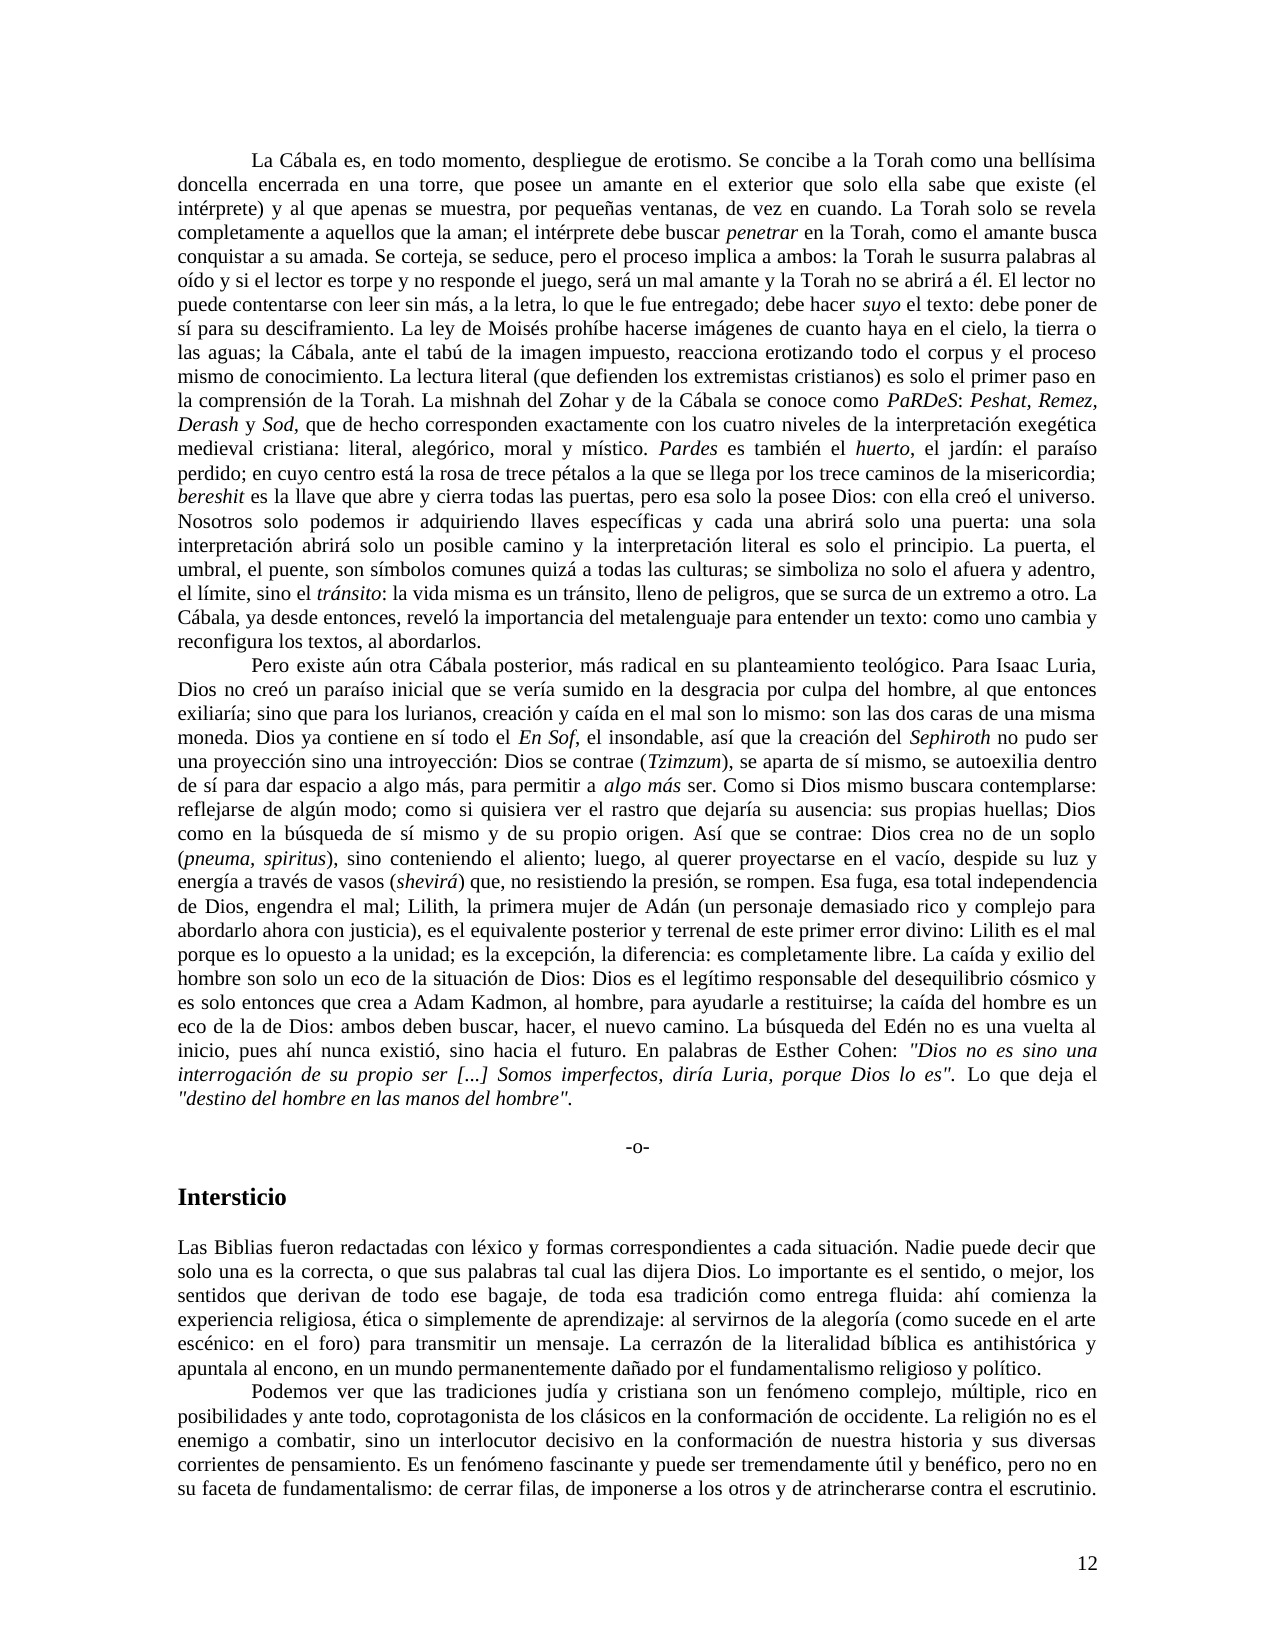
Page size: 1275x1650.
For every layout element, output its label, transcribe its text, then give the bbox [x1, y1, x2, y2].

text Las Biblias fueron redactadas con léxico y formas correspondientes a cada situación. Nadie puede decir que solo una es la correcta, o que sus palabras tal cual las dijera Dios. Lo importante es el sentido, o mejor, los sentidos que derivan de todo ese bagaje, de toda esa tradición como entrega fluida: ahí comienza la experiencia religiosa, ética o simplemente de aprendizaje: al servirnos de la alegoría (como sucede en el arte escénico: en el foro) para transmitir un mensaje. La cerrazón de la literalidad bíblica es antihistórica y apuntala al encono, en un mundo permanentemente dañado por el fundamentalismo religioso y político. [177, 1235, 1098, 1379]
subtitle Intersticio [177, 1182, 1098, 1211]
text -o- [177, 1134, 1098, 1158]
text Pero existe aún otra Cábala posterior, más radical en su planteamiento teológico. Para Isaac Luria, Dios no creó un paraíso inicial que se vería sumido en la desgracia por culpa del hombre, al que entonces exiliaría; sino que para los lurianos, creación y caída en el mal son lo mismo: son las dos caras de una misma moneda. Dios ya contiene en sí todo el En Sof, el insondable, así que la creación del Sephiroth no pudo ser una proyección sino una introyección: Dios se contrae (Tzimzum), se aparta de sí mismo, se autoexilia dentro de sí para dar espacio a algo más, para permitir a algo más ser. Como si Dios mismo buscara contemplarse: reflejarse de algún modo; como si quisiera ver el rastro que dejaría su ausencia: sus propias huellas; Dios como en la búsqueda de sí mismo y de su propio origen. Así que se contrae: Dios crea no de un soplo (pneuma, spiritus), sino conteniendo el aliento; luego, al querer proyectarse en el vacío, despide su luz y energía a través de vasos (shevirá) que, no resistiendo la presión, se rompen. Esa fuga, esa total independencia de Dios, engendra el mal; Lilith, la primera mujer de Adán (un personaje demasiado rico y complejo para abordarlo ahora con justicia), es el equivalente posterior y terrenal de este primer error divino: Lilith es el mal porque es lo opuesto a la unidad; es la excepción, la diferencia: es completamente libre. La caída y exilio del hombre son solo un eco de la situación de Dios: Dios es el legítimo responsable del desequilibrio cósmico y es solo entonces que crea a Adam Kadmon, al hombre, para ayudarle a restituirse; la caída del hombre es un eco de la de Dios: ambos deben buscar, hacer, el nuevo camino. La búsqueda del Edén no es una vuelta al inicio, pues ahí nunca existió, sino hacia el futuro. En palabras de Esther Cohen: "Dios no es sino una interrogación de su propio ser [...] Somos imperfectos, diría Luria, porque Dios lo es". Lo que deja el "destino del hombre en las manos del hombre". [177, 653, 1098, 1110]
text La Cábala es, en todo momento, despliegue de erotismo. Se concibe a la Torah como una bellísima doncella encerrada en una torre, que posee un amante en el exterior que solo ella sabe que existe (el intérprete) y al que apenas se muestra, por pequeñas ventanas, de vez en cuando. La Torah solo se revela completamente a aquellos que la aman; el intérprete debe buscar penetrar en la Torah, como el amante busca conquistar a su amada. Se corteja, se seduce, pero el proceso implica a ambos: la Torah le susurra palabras al oído y si el lector es torpe y no responde el juego, será un mal amante y la Torah no se abrirá a él. El lector no puede contentarse con leer sin más, a la letra, lo que le fue entregado; debe hacer suyo el texto: debe poner de sí para su desciframiento. La ley de Moisés prohíbe hacerse imágenes de cuanto haya en el cielo, la tierra o las aguas; la Cábala, ante el tabú de la imagen impuesto, reacciona erotizando todo el corpus y el proceso mismo de conocimiento. La lectura literal (que defienden los extremistas cristianos) es solo el primer paso en la comprensión de la Torah. La mishnah del Zohar y de la Cábala se conoce como PaRDeS: Peshat, Remez, Derash y Sod, que de hecho corresponden exactamente con los cuatro niveles de la interpretación exegética medieval cristiana: literal, alegórico, moral y místico. Pardes es también el huerto, el jardín: el paraíso perdido; en cuyo centro está la rosa de trece pétalos a la que se llega por los trece caminos de la misericordia; bereshit es la llave que abre y cierra todas las puertas, pero esa solo la posee Dios: con ella creó el universo. Nosotros solo podemos ir adquiriendo llaves específicas y cada una abrirá solo una puerta: una sola interpretación abrirá solo un posible camino y la interpretación literal es solo el principio. La puerta, el umbral, el puente, son símbolos comunes quizá a todas las culturas; se simboliza no solo el afuera y adentro, el límite, sino el tránsito: la vida misma es un tránsito, lleno de peligros, que se surca de un extremo a otro. La Cábala, ya desde entonces, reveló la importancia del metalenguaje para entender un texto: como uno cambia y reconfigura los textos, al abordarlos. [177, 148, 1098, 653]
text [177, 1379, 1098, 1500]
